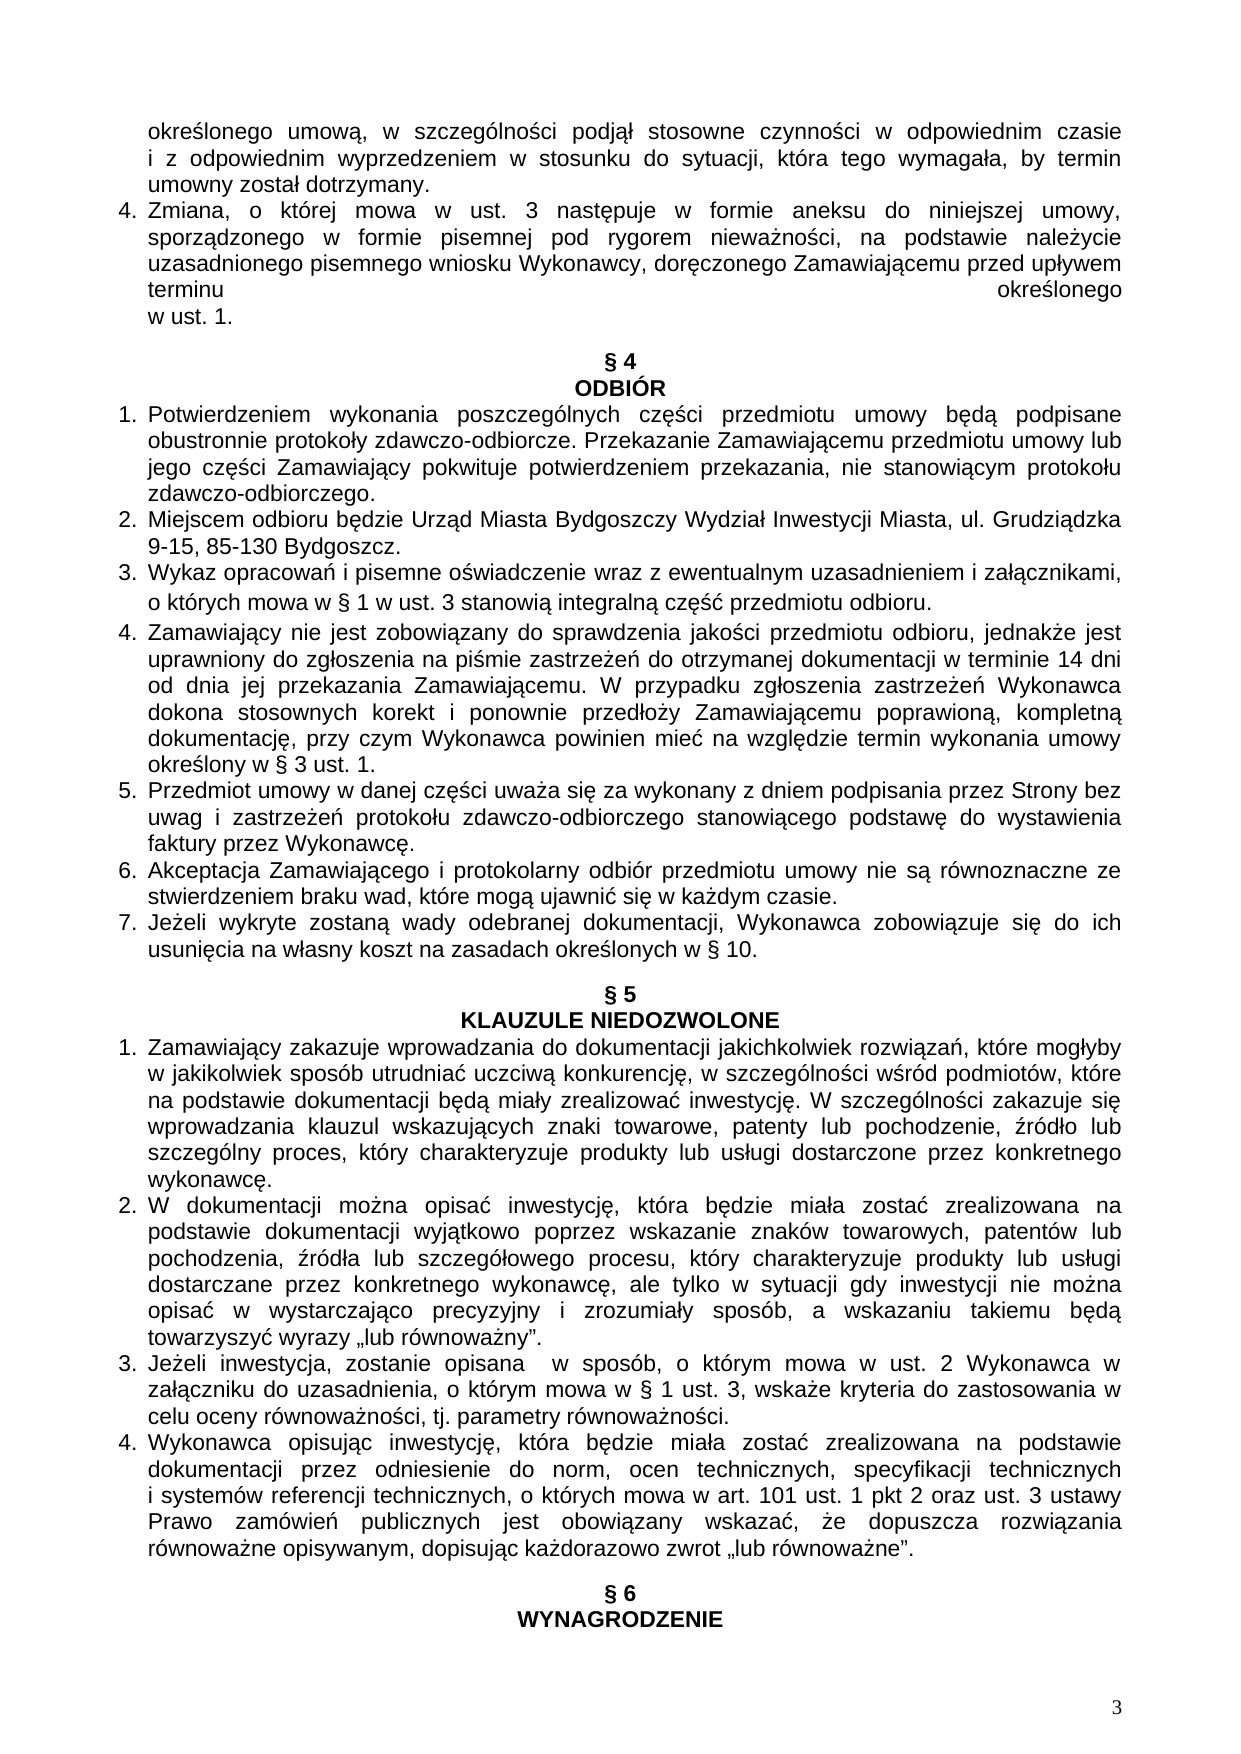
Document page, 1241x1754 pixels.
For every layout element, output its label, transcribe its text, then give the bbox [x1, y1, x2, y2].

list Jeżeli wykryte zostaną wady odebranej dokumentacji, Wykonawca zobowiązuje się do ich usunięcia na własny koszt na zasadach określonych w § 10. [118, 909, 1122, 962]
list W dokumentacji można opisać inwestycję, która będzie miała zostać zrealizowana na podstawie dokumentacji wyjątkowo poprzez wskazanie znaków towarowych, patentów lub pochodzenia, źródła lub szczegółowego procesu, który charakteryzuje produkty lub usługi dostarczane przez konkretnego wykonawcę, ale tylko w sytuacji gdy inwestycji nie można opisać w wystarczająco precyzyjny i zrozumiały sposób, a wskazaniu takiemu będą towarzyszyć wyrazy „lub równoważny”. [118, 1192, 1122, 1350]
list Zamawiający nie jest zobowiązany do sprawdzenia jakości przedmiotu odbioru, jednakże jest uprawniony do zgłoszenia na piśmie zastrzeżeń do otrzymanej dokumentacji w terminie 14 dni od dnia jej przekazania Zamawiającemu. W przypadku zgłoszenia zastrzeżeń Wykonawca dokona stosownych korekt i ponownie przedłoży Zamawiającemu poprawioną, kompletną dokumentację, przy czym Wykonawca powinien mieć na względzie termin wykonania umowy określony w § 3 ust. 1. [118, 619, 1122, 777]
list Miejscem odbioru będzie Urząd Miasta Bydgoszczy Wydział Inwestycji Miasta, ul. Grudziądzka 9-15, 85-130 Bydgoszcz. [118, 506, 1122, 559]
text WYNAGRODZENIE [118, 1606, 1122, 1633]
list Przedmiot umowy w danej części uważa się za wykonany z dniem podpisania przez Strony bez uwag i zastrzeżeń protokołu zdawczo-odbiorczego stanowiącego podstawę do wystawienia faktury przez Wykonawcę. [118, 777, 1122, 857]
text KLAUZULE NIEDOZWOLONE [118, 1007, 1122, 1034]
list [118, 118, 1122, 197]
list Akceptacja Zamawiającego i protokolarny odbiór przedmiotu umowy nie są równoznaczne ze stwierdzeniem braku wad, które mogą ujawnić się w każdym czasie. [118, 857, 1122, 909]
list Potwierdzeniem wykonania poszczególnych części przedmiotu umowy będą podpisane obustronnie protokoły zdawczo-odbiorcze. Przekazanie Zamawiającemu przedmiotu umowy lub jego części Zamawiający pokwituje potwierdzeniem przekazania, nie stanowiącym protokołu zdawczo-odbiorczego. [118, 401, 1122, 506]
text § 6 [118, 1580, 1122, 1606]
list Jeżeli inwestycja, zostanie opisana w sposób, o którym mowa w ust. 2 Wykonawca w załączniku do uzasadnienia, o którym mowa w § 1 ust. 3, wskaże kryteria do zastosowania w celu oceny równoważności, tj. parametry równoważności. [118, 1350, 1122, 1429]
list Zmiana, o której mowa w ust. 3 następuje w formie aneksu do niniejszej umowy, sporządzonego w formie pisemnej pod rygorem nieważności, na podstawie należycie uzasadnionego pisemnego wniosku Wykonawcy, doręczonego Zamawiającemu przed upływem terminu określonego w ust. 1. [118, 197, 1122, 329]
text ODBIÓR [118, 374, 1122, 401]
list Zamawiający zakazuje wprowadzania do dokumentacji jakichkolwiek rozwiązań, które mogłyby w jakikolwiek sposób utrudniać uczciwą konkurencję, w szczególności wśród podmiotów, które na podstawie dokumentacji będą miały zrealizować inwestycję. W szczególności zakazuje się wprowadzania klauzul wskazujących znaki towarowe, patenty lub pochodzenie, źródło lub szczególny proces, który charakteryzuje produkty lub usługi dostarczone przez konkretnego wykonawcę. [118, 1034, 1122, 1192]
text § 5 [118, 981, 1122, 1007]
text § 4 [118, 348, 1122, 374]
list Wykonawca opisując inwestycję, która będzie miała zostać zrealizowana na podstawie dokumentacji przez odniesienie do norm, ocen technicznych, specyfikacji technicznych i systemów referencji technicznych, o których mowa w art. 101 ust. 1 pkt 2 oraz ust. 3 ustawy Prawo zamówień publicznych jest obowiązany wskazać, że dopuszcza rozwiązania równoważne opisywanym, dopisując każdorazowo zwrot „lub równoważne”. [118, 1429, 1122, 1561]
list Wykaz opracowań i pisemne oświadczenie wraz z ewentualnym uzasadnieniem i załącznikami, o których mowa w § 1 w ust. 3 stanowią integralną część przedmiotu odbioru. [118, 559, 1122, 616]
